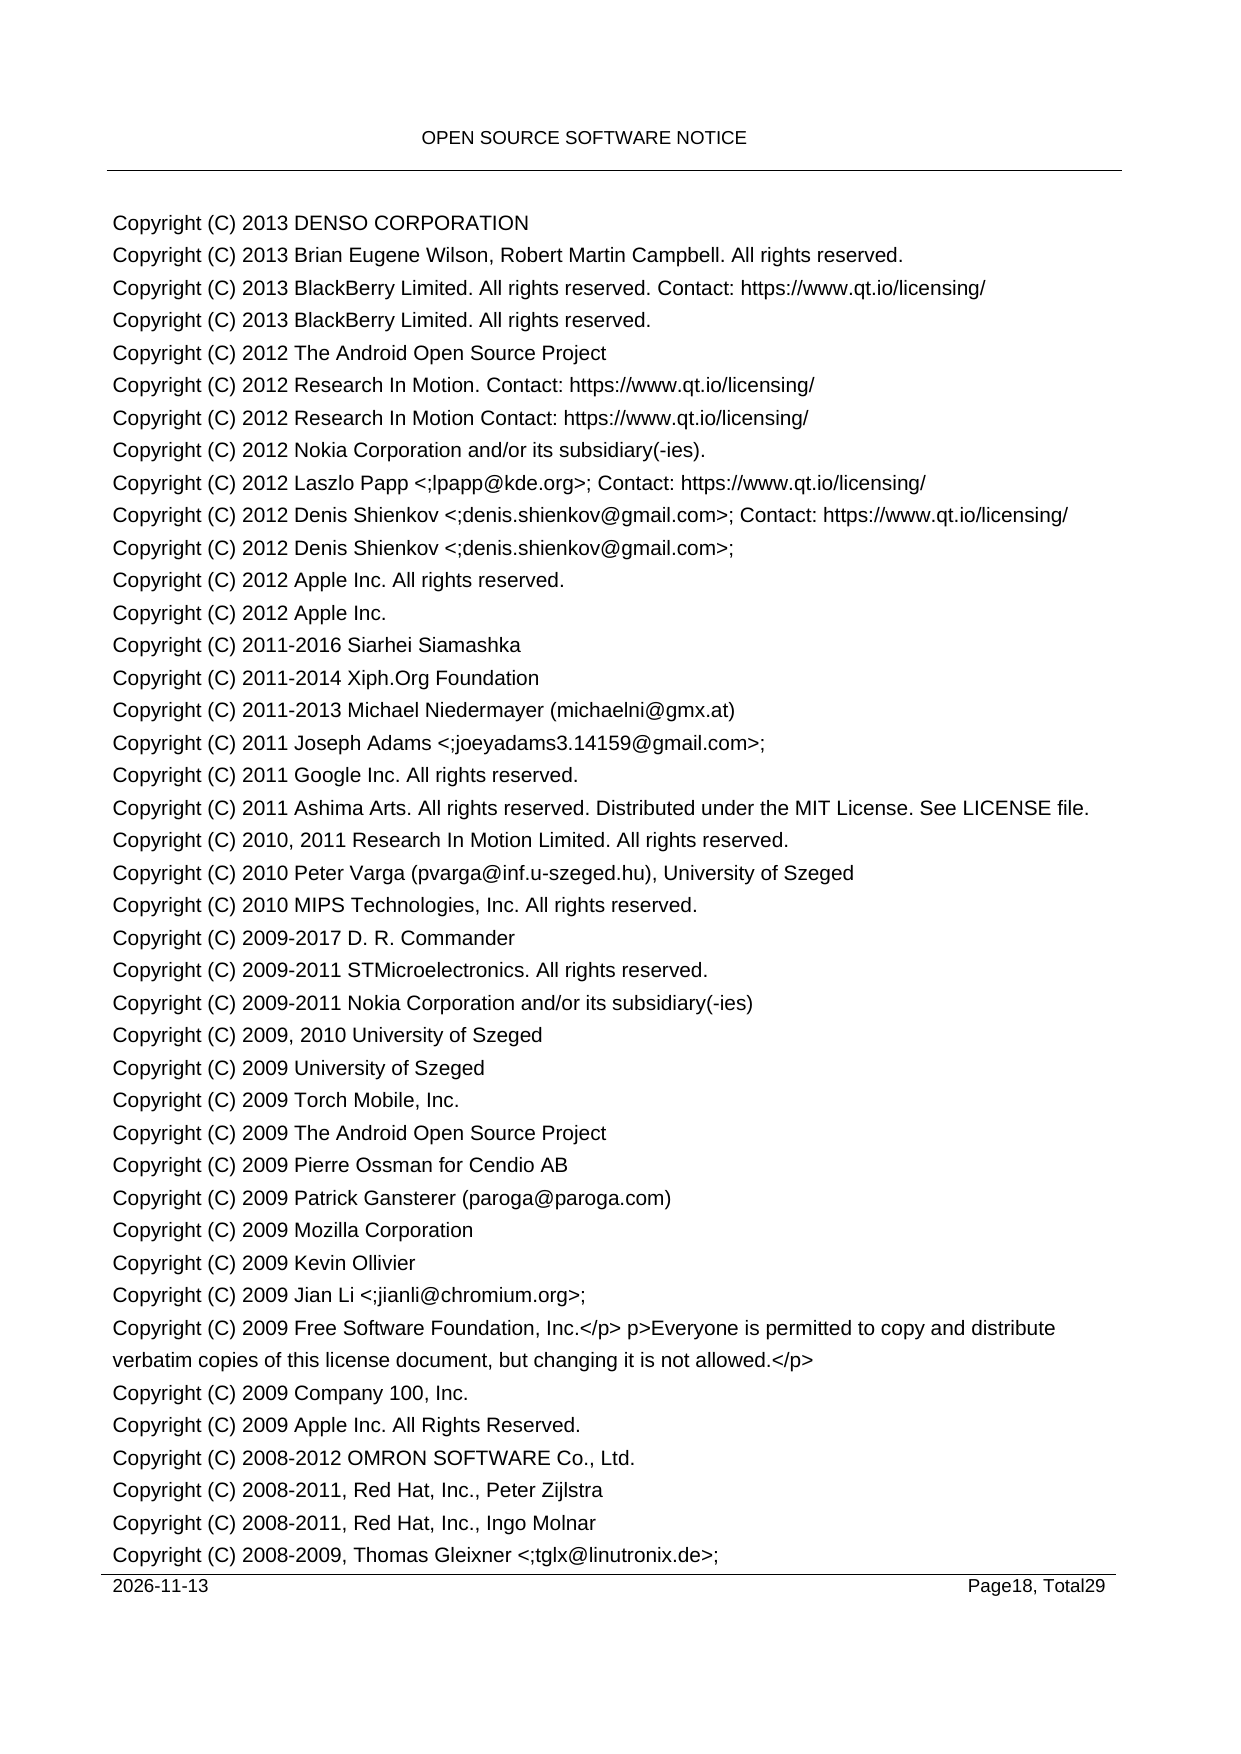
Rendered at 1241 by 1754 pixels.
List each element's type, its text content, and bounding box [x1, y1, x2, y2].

text Copyright (C) 2008-2011, Red Hat, Inc., Peter Zijlstra [112, 1474, 1128, 1506]
text Copyright (C) 2012 Research In Motion Contact: https://www.qt.io/licensing/ [112, 401, 1128, 434]
text Copyright (C) 2012 The Android Open Source Project [112, 336, 1128, 369]
text Copyright (C) 2009-2011 Nokia Corporation and/or its subsidiary(-ies) [112, 986, 1128, 1019]
text Copyright (C) 2009 Free Software Foundation, Inc.</p> p>Everyone is permitted to copy and distribute verbatim copies of this license document, but changing it is not allowed.</p> [112, 1311, 1128, 1376]
text Copyright (C) 2012 Denis Shienkov <;denis.shienkov@gmail.com>; Contact: https://www.qt.io/licensing/ [112, 499, 1128, 531]
text Copyright (C) 2010 MIPS Technologies, Inc. All rights reserved. [112, 889, 1128, 921]
text Copyright (C) 2012 Apple Inc. [112, 596, 1128, 629]
text Copyright (C) 2013 DENSO CORPORATION [112, 206, 1128, 239]
text Copyright (C) 2009 Kevin Ollivier [112, 1246, 1128, 1279]
text Copyright (C) 2009 Company 100, Inc. [112, 1376, 1128, 1409]
text Copyright (C) 2009-2011 STMicroelectronics. All rights reserved. [112, 954, 1128, 986]
text Copyright (C) 2012 Research In Motion. Contact: https://www.qt.io/licensing/ [112, 369, 1128, 401]
text Copyright (C) 2011-2014 Xiph.Org Foundation [112, 661, 1128, 694]
text Copyright (C) 2008-2009, Thomas Gleixner <;tglx@linutronix.de>; [112, 1539, 1128, 1571]
text Copyright (C) 2011 Google Inc. All rights reserved. [112, 759, 1128, 791]
text Copyright (C) 2013 Brian Eugene Wilson, Robert Martin Campbell. All rights reserved. [112, 239, 1128, 271]
text Copyright (C) 2008-2011, Red Hat, Inc., Ingo Molnar [112, 1506, 1128, 1539]
text Copyright (C) 2012 Apple Inc. All rights reserved. [112, 564, 1128, 596]
text Copyright (C) 2011 Joseph Adams <;joeyadams3.14159@gmail.com>; [112, 726, 1128, 759]
text Copyright (C) 2009 Apple Inc. All Rights Reserved. [112, 1409, 1128, 1441]
text Copyright (C) 2010, 2011 Research In Motion Limited. All rights reserved. [112, 824, 1128, 856]
text Copyright (C) 2011-2016 Siarhei Siamashka [112, 629, 1128, 661]
text Copyright (C) 2011 Ashima Arts. All rights reserved. Distributed under the MIT License. See LICENSE file. [112, 791, 1128, 824]
text Copyright (C) 2009 University of Szeged [112, 1051, 1128, 1084]
text Copyright (C) 2009 The Android Open Source Project [112, 1116, 1128, 1149]
text Copyright (C) 2013 BlackBerry Limited. All rights reserved. Contact: https://www.qt.io/licensing/ [112, 271, 1128, 304]
text Copyright (C) 2009 Mozilla Corporation [112, 1214, 1128, 1246]
text Copyright (C) 2009 Jian Li <;jianli@chromium.org>; [112, 1279, 1128, 1311]
text Copyright (C) 2009-2017 D. R. Commander [112, 921, 1128, 954]
text Copyright (C) 2008-2012 OMRON SOFTWARE Co., Ltd. [112, 1441, 1128, 1474]
text Copyright (C) 2009 Torch Mobile, Inc. [112, 1084, 1128, 1116]
text Copyright (C) 2009 Patrick Gansterer (paroga@paroga.com) [112, 1181, 1128, 1214]
text Copyright (C) 2012 Laszlo Papp <;lpapp@kde.org>; Contact: https://www.qt.io/licensing/ [112, 466, 1128, 499]
text Copyright (C) 2012 Denis Shienkov <;denis.shienkov@gmail.com>; [112, 531, 1128, 564]
text Copyright (C) 2011-2013 Michael Niedermayer (michaelni@gmx.at) [112, 694, 1128, 726]
text Copyright (C) 2013 BlackBerry Limited. All rights reserved. [112, 304, 1128, 336]
text Copyright (C) 2009, 2010 University of Szeged [112, 1019, 1128, 1051]
text Copyright (C) 2012 Nokia Corporation and/or its subsidiary(-ies). [112, 434, 1128, 466]
text Copyright (C) 2010 Peter Varga (pvarga@inf.u-szeged.hu), University of Szeged [112, 856, 1128, 889]
text Copyright (C) 2009 Pierre Ossman for Cendio AB [112, 1149, 1128, 1181]
